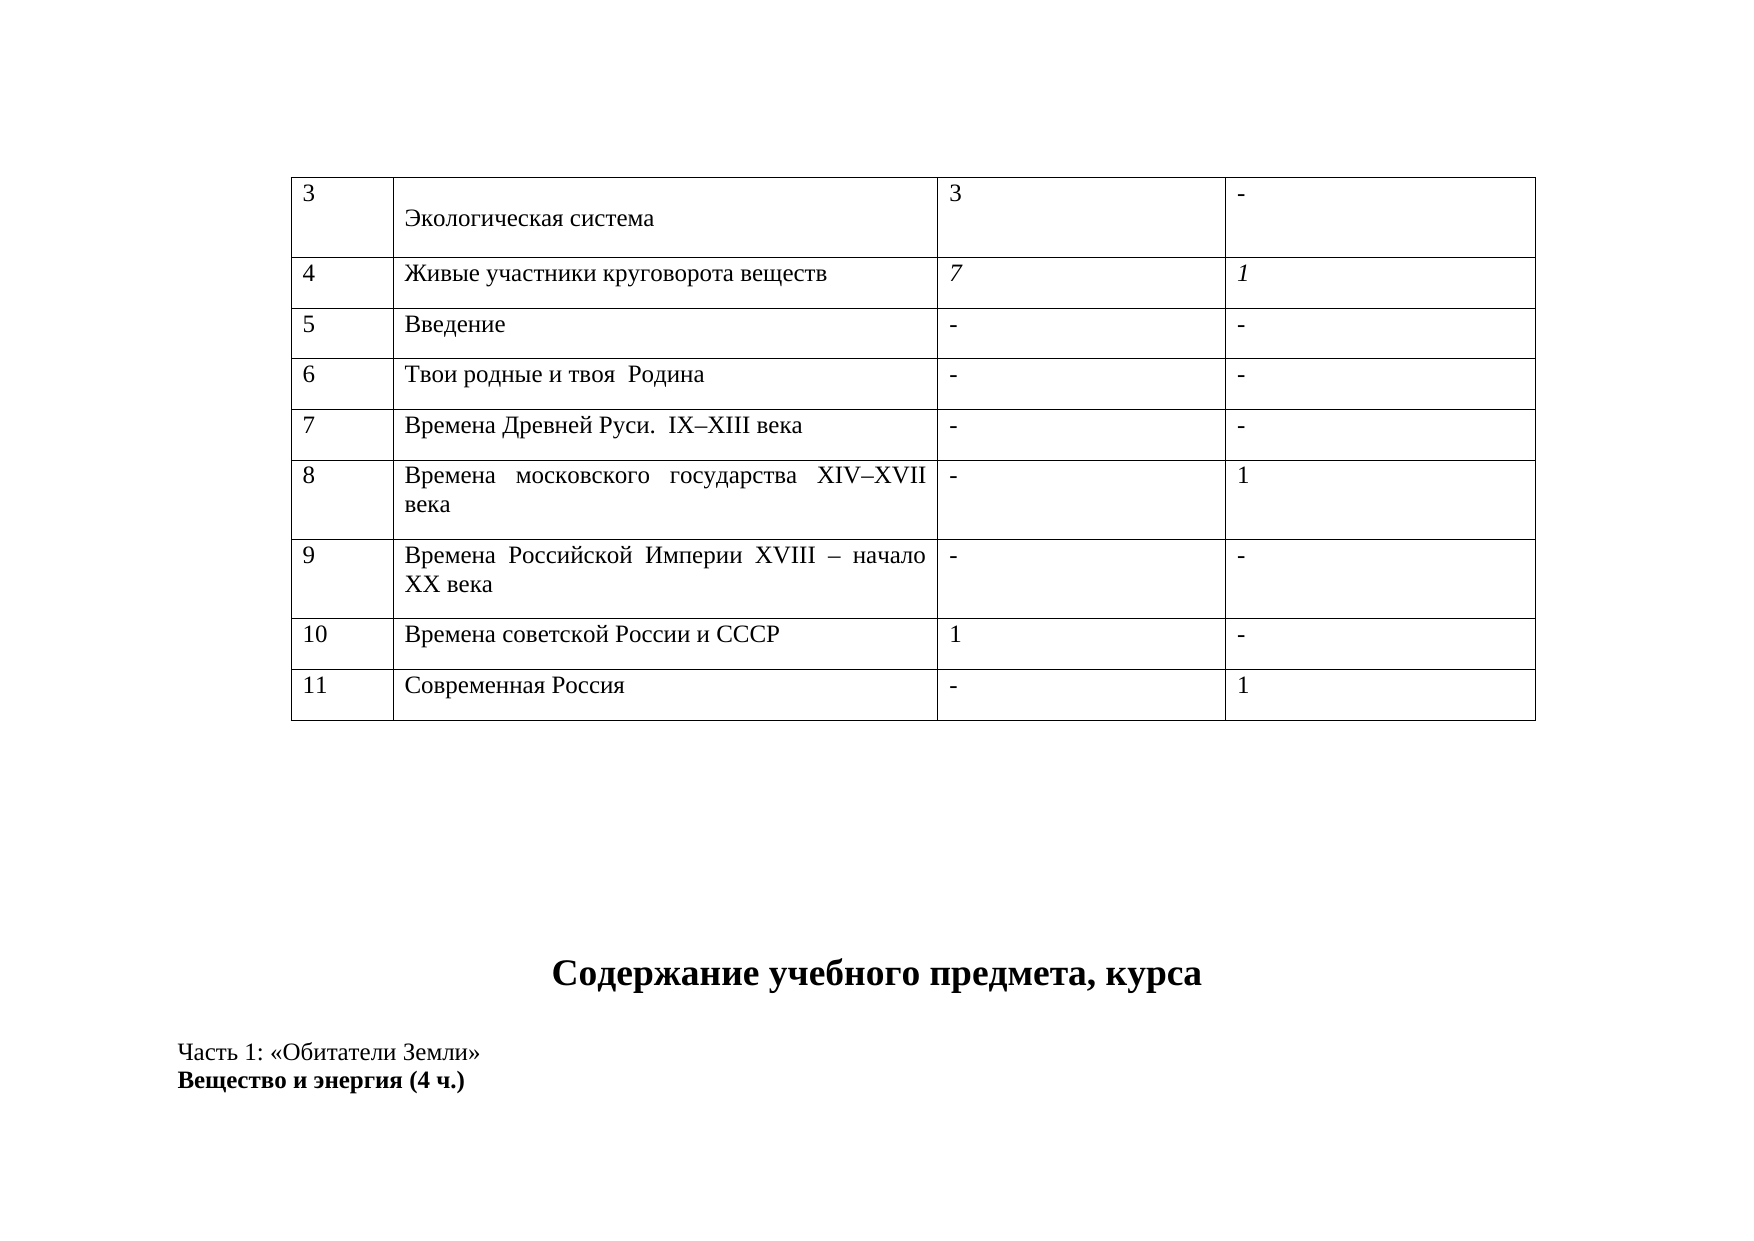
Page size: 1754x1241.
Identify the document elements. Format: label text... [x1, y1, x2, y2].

table_cell Времена советской России и СССР [394, 619, 937, 669]
table_cell 3 [938, 178, 1225, 257]
table_cell - [1226, 178, 1535, 257]
table_cell 1 [1226, 670, 1535, 719]
table_cell 8 [292, 461, 393, 539]
table_cell 1 [938, 619, 1225, 669]
table_cell 4 [292, 258, 393, 308]
table_cell - [938, 670, 1225, 719]
table_cell 6 [292, 359, 393, 409]
table_cell - [938, 461, 1225, 539]
table_cell Твои родные и твоя Родина [394, 359, 937, 409]
table_cell Живые участники круговорота веществ [394, 258, 937, 308]
table_cell 11 [292, 670, 393, 719]
table_cell Времена Древней Руси. IX–XIII века [394, 410, 937, 459]
table_cell 1 [1226, 258, 1535, 308]
table_cell - [938, 359, 1225, 409]
table_cell 7 [938, 258, 1225, 308]
table_cell - [1226, 410, 1535, 459]
table_cell 9 [292, 540, 393, 618]
table_cell 5 [292, 309, 393, 358]
table_cell - [1226, 619, 1535, 669]
table_cell - [1226, 540, 1535, 618]
table_cell 1 [1226, 461, 1535, 539]
table_cell 7 [292, 410, 393, 459]
table_cell - [938, 410, 1225, 459]
text Вещество и энергия (4 ч.) [118, 1066, 1636, 1094]
table_cell Времена московского государства XIV–XVII века [394, 461, 937, 539]
table_cell - [938, 309, 1225, 358]
text Содержание учебного предмета, курса [118, 951, 1636, 994]
table_cell 3 [292, 178, 393, 257]
table_cell Экологическая система [394, 178, 937, 257]
table_cell Времена Российской Империи XVIII – начало XX века [394, 540, 937, 618]
table_cell - [1226, 309, 1535, 358]
table_cell - [1226, 359, 1535, 409]
text Часть 1: «Обитатели Земли» [118, 1037, 1636, 1066]
table_cell - [938, 540, 1225, 618]
table_cell Введение [394, 309, 937, 358]
table_cell 10 [292, 619, 393, 669]
table_cell Современная Россия [394, 670, 937, 719]
